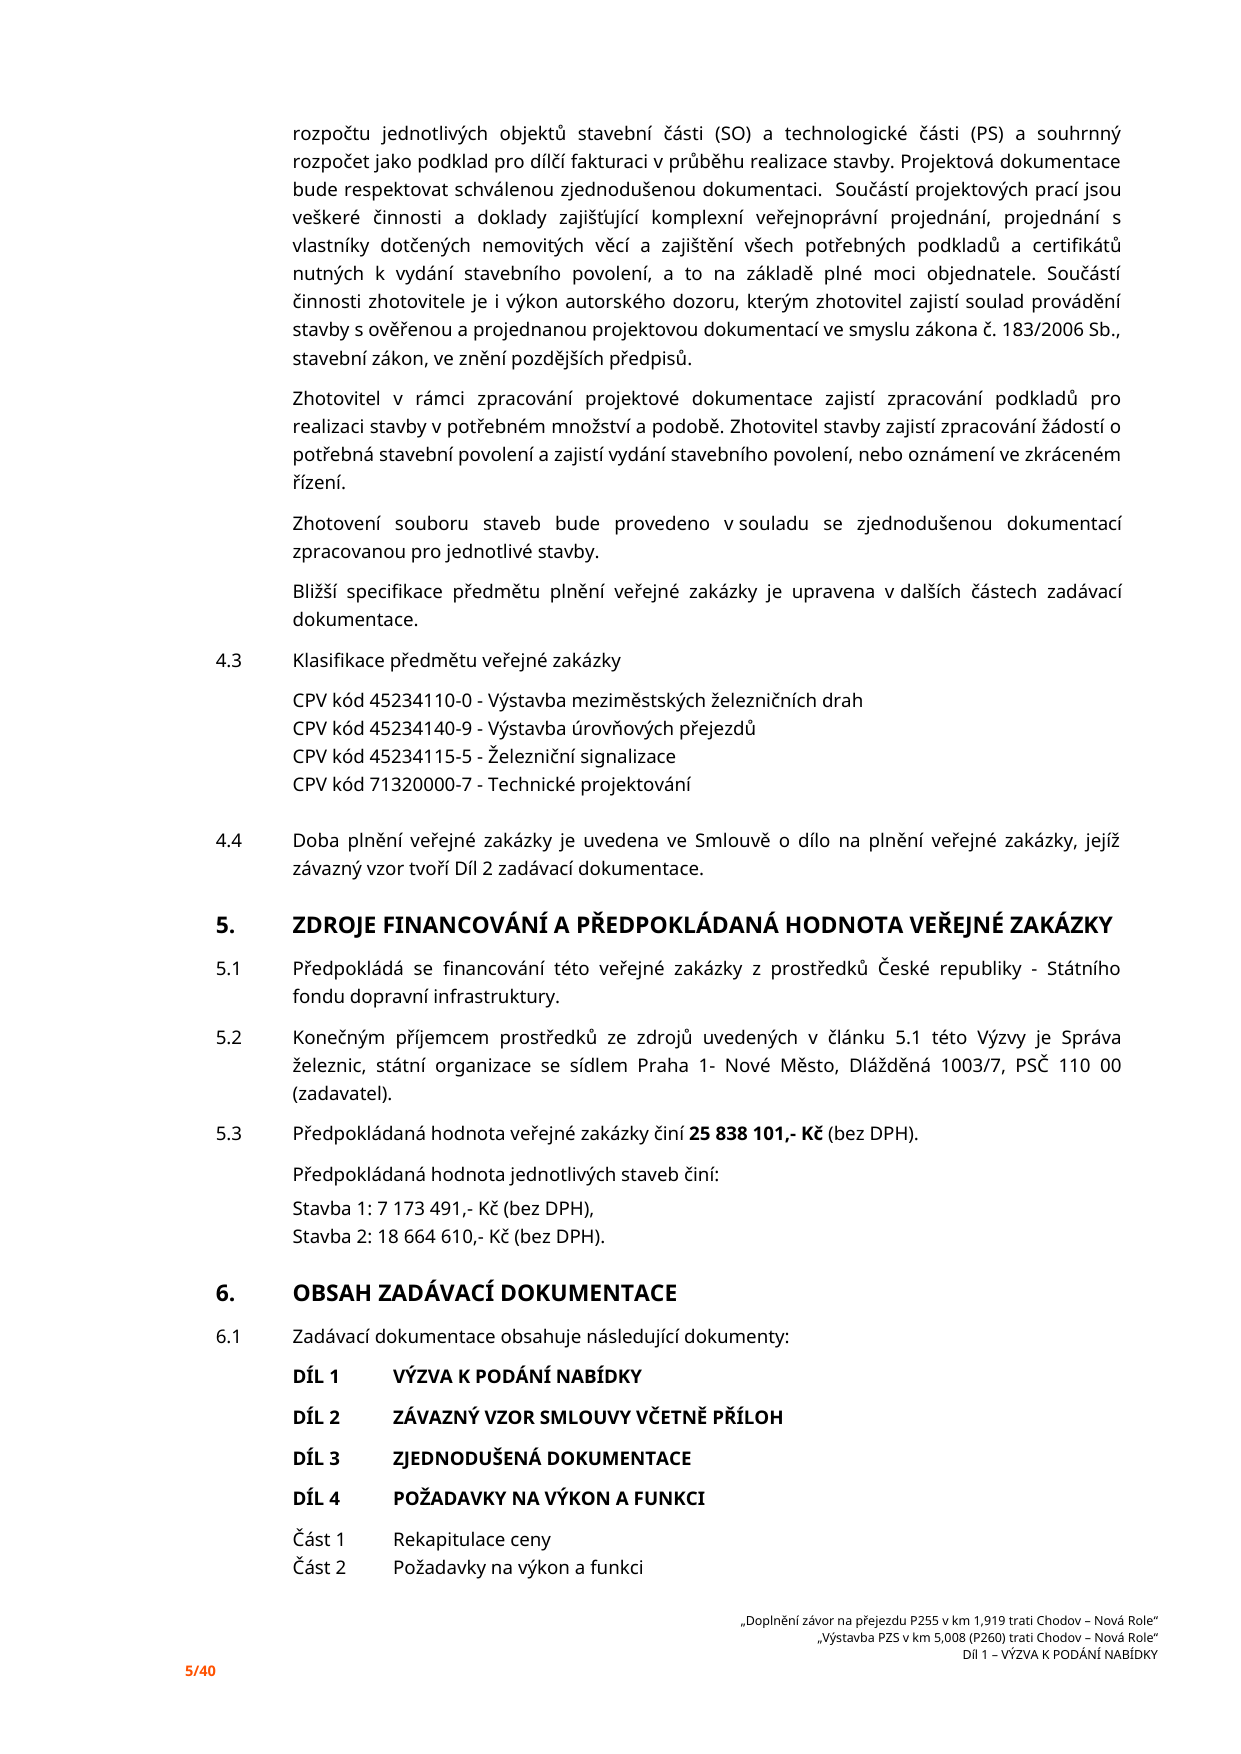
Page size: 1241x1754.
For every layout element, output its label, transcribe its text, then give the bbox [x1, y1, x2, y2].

text Bližší specifikace předmětu plnění veřejné zakázky je upravena v dalších částech zadávací dokumentace. [292, 578, 1122, 632]
text Klasifikace předmětu veřejné zakázky [216, 647, 1122, 672]
text DÍL 4 POŽADAVKY NA VÝKON A FUNKCI [292, 1485, 1122, 1511]
text CPV kód 45234140-9 - Výstavba úrovňových přejezdů [292, 716, 1122, 741]
text Předpokládaná hodnota veřejné zakázky činí 25 838 101,- Kč (bez DPH). [216, 1121, 1122, 1146]
text DÍL 1 VÝZVA K PODÁNÍ NABÍDKY [292, 1364, 1122, 1389]
text CPV kód 45234110-0 - Výstavba meziměstských železničních drah [292, 687, 1122, 713]
text Předpokládá se financování této veřejné zakázky z prostředků České republiky - Státního fondu dopravní infrastruktury. [216, 956, 1122, 1009]
text Zhotovitel v rámci zpracování projektové dokumentace zajistí zpracování podkladů pro realizaci stavby v potřebném množství a podobě. Zhotovitel stavby zajistí zpracování žádostí o potřebná stavební povolení a zajistí vydání stavebního povolení, nebo oznámení ve zkráceném řízení. [292, 385, 1122, 495]
text DÍL 3 ZJEDNODUŠENÁ DOKUMENTACE [292, 1445, 1122, 1470]
list Stavba 2: 18 664 610,- Kč (bez DPH). [292, 1223, 1122, 1249]
text CPV kód 45234115-5 - Železniční signalizace [292, 743, 1122, 769]
text Doba plnění veřejné zakázky je uvedena ve Smlouvě o dílo na plnění veřejné zakázky, jejíž závazný vzor tvoří Díl 2 zadávací dokumentace. [216, 828, 1122, 881]
text DÍL 2 ZÁVAZNÝ VZOR SMLOUVY VČETNĚ PŘÍLOH [292, 1404, 1122, 1430]
text Část 2 Požadavky na výkon a funkci [292, 1554, 1122, 1579]
text CPV kód 71320000-7 - Technické projektování [292, 772, 1122, 797]
text Část 1 Rekapitulace ceny [292, 1526, 1122, 1551]
list Předpokládaná hodnota jednotlivých staveb činí: [292, 1161, 1122, 1187]
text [292, 121, 1122, 370]
list Stavba 1: 7 173 491,- Kč (bez DPH), [292, 1195, 1122, 1221]
text ZDROJE FINANCOVÁNÍ A PŘEDPOKLÁDANÁ HODNOTA VEŘEJNÉ ZAKÁZKY [216, 909, 1122, 940]
text OBSAH ZADÁVACÍ DOKUMENTACE [216, 1276, 1122, 1308]
text Zadávací dokumentace obsahuje následující dokumenty: [216, 1323, 1122, 1349]
text Zhotovení souboru staveb bude provedeno v souladu se zjednodušenou dokumentací zpracovanou pro jednotlivé stavby. [292, 510, 1122, 563]
text Konečným příjemcem prostředků ze zdrojů uvedených v článku 5.1 této Výzvy je Správa železnic, státní organizace se sídlem Praha 1- Nové Město, Dlážděná 1003/7, PSČ 110 00 (zadavatel). [216, 1024, 1122, 1106]
